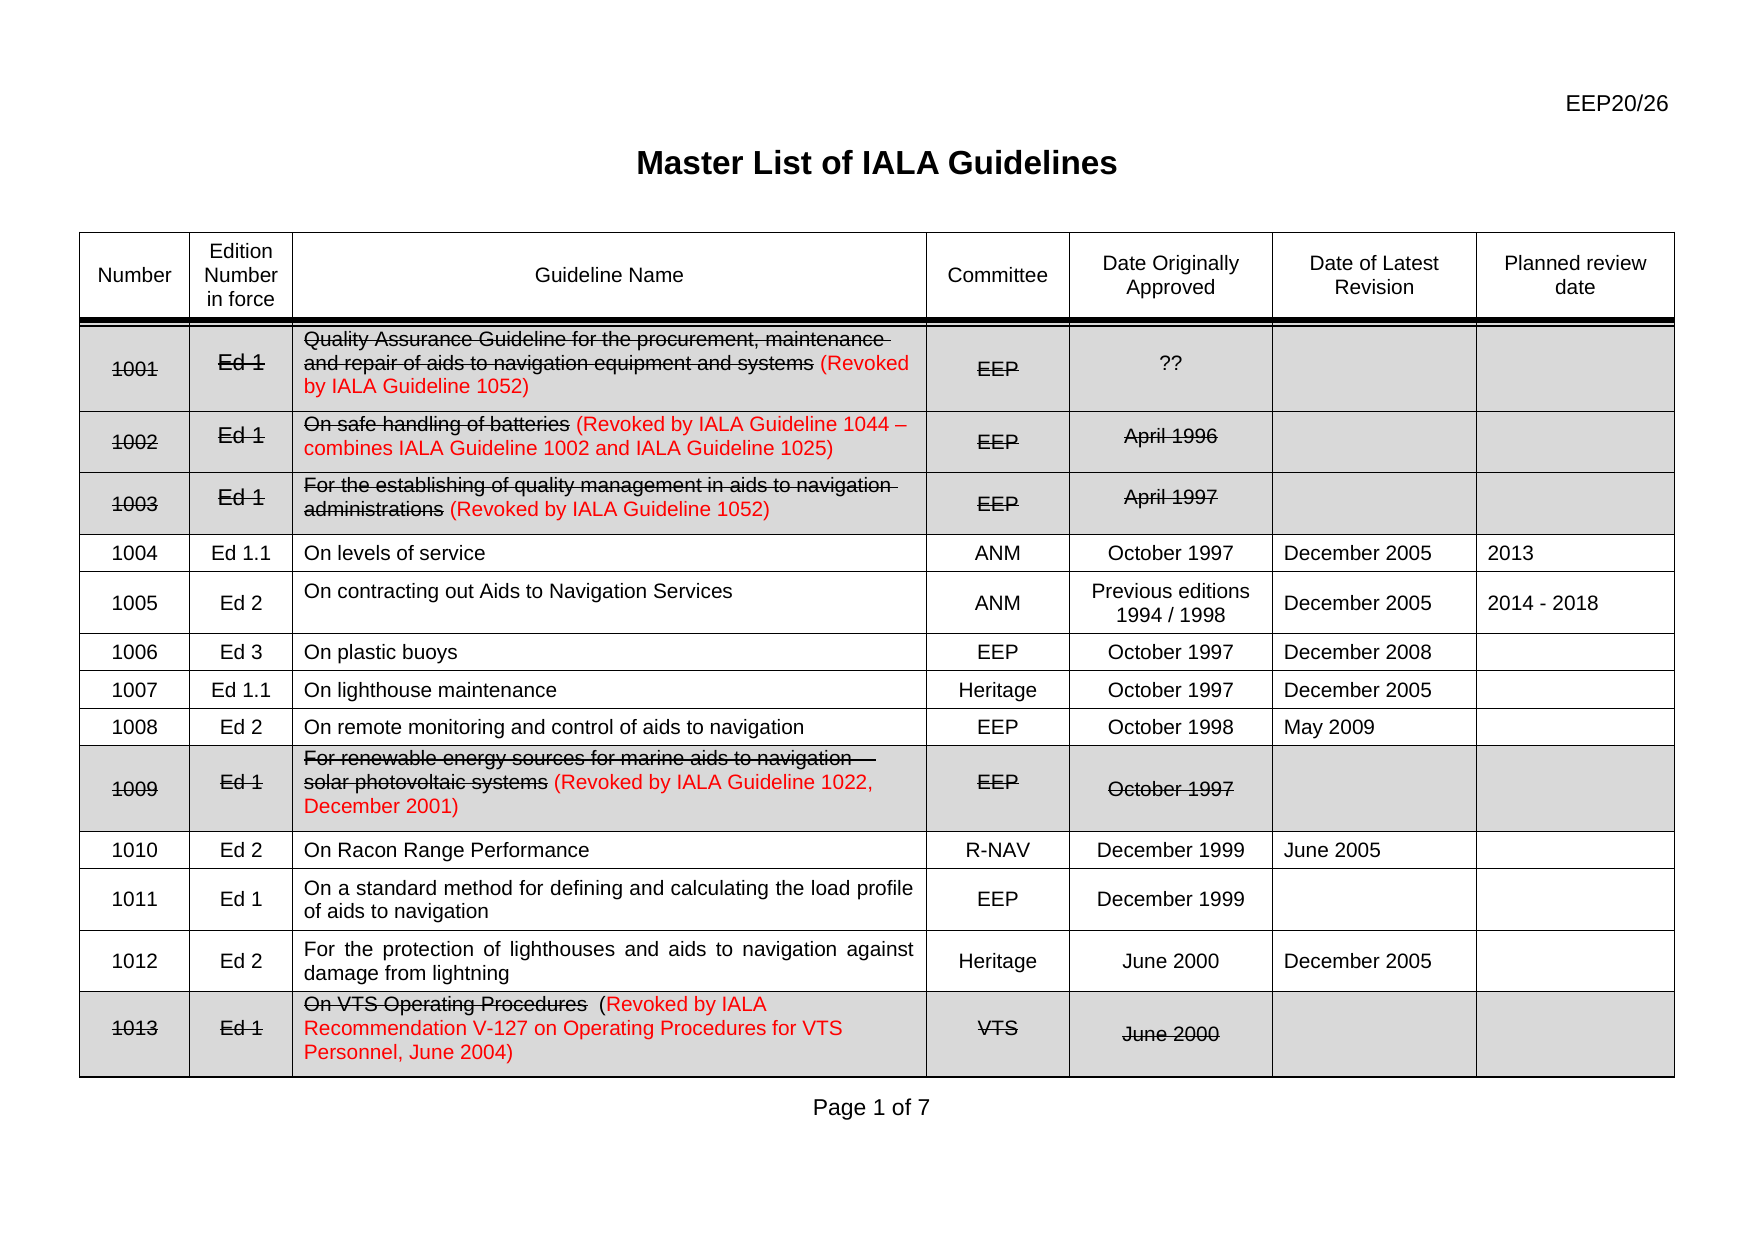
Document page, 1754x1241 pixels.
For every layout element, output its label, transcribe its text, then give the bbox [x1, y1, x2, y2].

table_cell Ed 1 [190, 473, 292, 534]
table_cell Ed 2 [190, 709, 292, 745]
table_cell EEP [927, 473, 1069, 534]
table_cell 1010 [80, 832, 189, 868]
table_cell December 1999 [1070, 832, 1272, 868]
table_cell [1273, 869, 1476, 929]
table_cell December 2008 [1273, 634, 1476, 670]
table_cell Ed 2 [190, 832, 292, 868]
table_cell June 2000 [1070, 931, 1272, 991]
table_cell Ed 1 [190, 412, 292, 472]
table_cell [1477, 634, 1674, 670]
table_cell 1012 [80, 931, 189, 991]
table_cell 1001 [80, 327, 189, 411]
table_cell ANM [927, 572, 1069, 633]
table_cell [1273, 327, 1476, 411]
table_cell [1273, 992, 1476, 1076]
table_cell On levels of service [293, 535, 926, 571]
table_cell EEP [927, 869, 1069, 929]
table_cell Ed 1 [190, 327, 292, 411]
table_cell On lighthouse maintenance [293, 671, 926, 708]
table_header Edition Number in force [190, 233, 292, 317]
table_cell Heritage [927, 671, 1069, 708]
table_cell EEP [927, 746, 1069, 831]
table_header Number [80, 233, 189, 317]
table_cell Ed 1 [190, 746, 292, 831]
table_cell May 2009 [1273, 709, 1476, 745]
table_cell On remote monitoring and control of aids to navigation [293, 709, 926, 745]
table_header Committee [927, 233, 1069, 317]
table_cell 1013 [80, 992, 189, 1076]
table_cell [1477, 746, 1674, 831]
table_header Date of Latest Revision [1273, 233, 1476, 317]
table_cell October 1998 [1070, 709, 1272, 745]
table_cell For renewable energy sources for marine aids to navigation – solar photovoltaic systems (Revoked by IALA Guideline 1022, December 2001) [293, 746, 926, 831]
table_cell On a standard method for defining and calculating the load profile of aids to navigation [293, 869, 926, 929]
table_cell For the establishing of quality management in aids to navigation administrations (Revoked by IALA Guideline 1052) [293, 473, 926, 534]
table_cell Ed 1.1 [190, 671, 292, 708]
table_cell On safe handling of batteries (Revoked by IALA Guideline 1044 – combines IALA Guideline 1002 and IALA Guideline 1025) [293, 412, 926, 472]
table_cell [1273, 473, 1476, 534]
table_cell April 1997 [1070, 473, 1272, 534]
table_cell ANM [927, 535, 1069, 571]
table_cell Ed 1 [190, 869, 292, 929]
table_cell On VTS Operating Procedures (Revoked by IALA Recommendation V-127 on Operating Procedures for VTS Personnel, June 2004) [293, 992, 926, 1076]
table_cell December 1999 [1070, 869, 1272, 929]
table_cell 1003 [80, 473, 189, 534]
title Master List of IALA Guidelines [118, 143, 1636, 182]
table_cell [1477, 869, 1674, 929]
table_header Planned review date [1477, 233, 1674, 317]
table_cell October 1997 [1070, 535, 1272, 571]
table_cell ?? [1070, 327, 1272, 411]
table_cell R-NAV [927, 832, 1069, 868]
table_cell Previous editions 1994 / 1998 [1070, 572, 1272, 633]
table_cell October 1997 [1070, 746, 1272, 831]
table_cell 2013 [1477, 535, 1674, 571]
table_cell April 1996 [1070, 412, 1272, 472]
table_cell Ed 2 [190, 931, 292, 991]
table_cell [1477, 671, 1674, 708]
table_cell December 2005 [1273, 535, 1476, 571]
table_cell Quality Assurance Guideline for the procurement, maintenance and repair of aids to navigation equipment and systems (Revoked by IALA Guideline 1052) [293, 327, 926, 411]
table_cell Heritage [927, 931, 1069, 991]
table_header Date Originally Approved [1070, 233, 1272, 317]
table_cell Ed 2 [190, 572, 292, 633]
table_cell 1005 [80, 572, 189, 633]
table_cell EEP [927, 709, 1069, 745]
table_cell 1009 [80, 746, 189, 831]
table_cell [1477, 992, 1674, 1076]
table_cell Ed 1.1 [190, 535, 292, 571]
table_cell [1273, 412, 1476, 472]
table_cell December 2005 [1273, 671, 1476, 708]
table_cell 2014 - 2018 [1477, 572, 1674, 633]
table_cell [1477, 327, 1674, 411]
table_cell December 2005 [1273, 931, 1476, 991]
table_cell On contracting out Aids to Navigation Services [293, 572, 926, 633]
table_cell On Racon Range Performance [293, 832, 926, 868]
table_cell 1006 [80, 634, 189, 670]
table_cell EEP [927, 634, 1069, 670]
table_cell 1011 [80, 869, 189, 929]
table_cell For the protection of lighthouses and aids to navigation against damage from lightning [293, 931, 926, 991]
table_cell 1007 [80, 671, 189, 708]
table_cell 1002 [80, 412, 189, 472]
table_cell October 1997 [1070, 634, 1272, 670]
table_cell June 2005 [1273, 832, 1476, 868]
table_cell [1477, 709, 1674, 745]
table_cell [1477, 412, 1674, 472]
table_cell On plastic buoys [293, 634, 926, 670]
table_cell [1477, 832, 1674, 868]
table_cell December 2005 [1273, 572, 1476, 633]
table_cell EEP [927, 412, 1069, 472]
table_cell 1008 [80, 709, 189, 745]
table_cell EEP [927, 327, 1069, 411]
table_cell 1004 [80, 535, 189, 571]
table_cell Ed 3 [190, 634, 292, 670]
table_header Guideline Name [293, 233, 926, 317]
table_cell Ed 1 [190, 992, 292, 1076]
table_cell [1477, 931, 1674, 991]
table_cell [1477, 473, 1674, 534]
table_cell June 2000 [1070, 992, 1272, 1076]
table_cell [1273, 746, 1476, 831]
table_cell VTS [927, 992, 1069, 1076]
table_cell October 1997 [1070, 671, 1272, 708]
